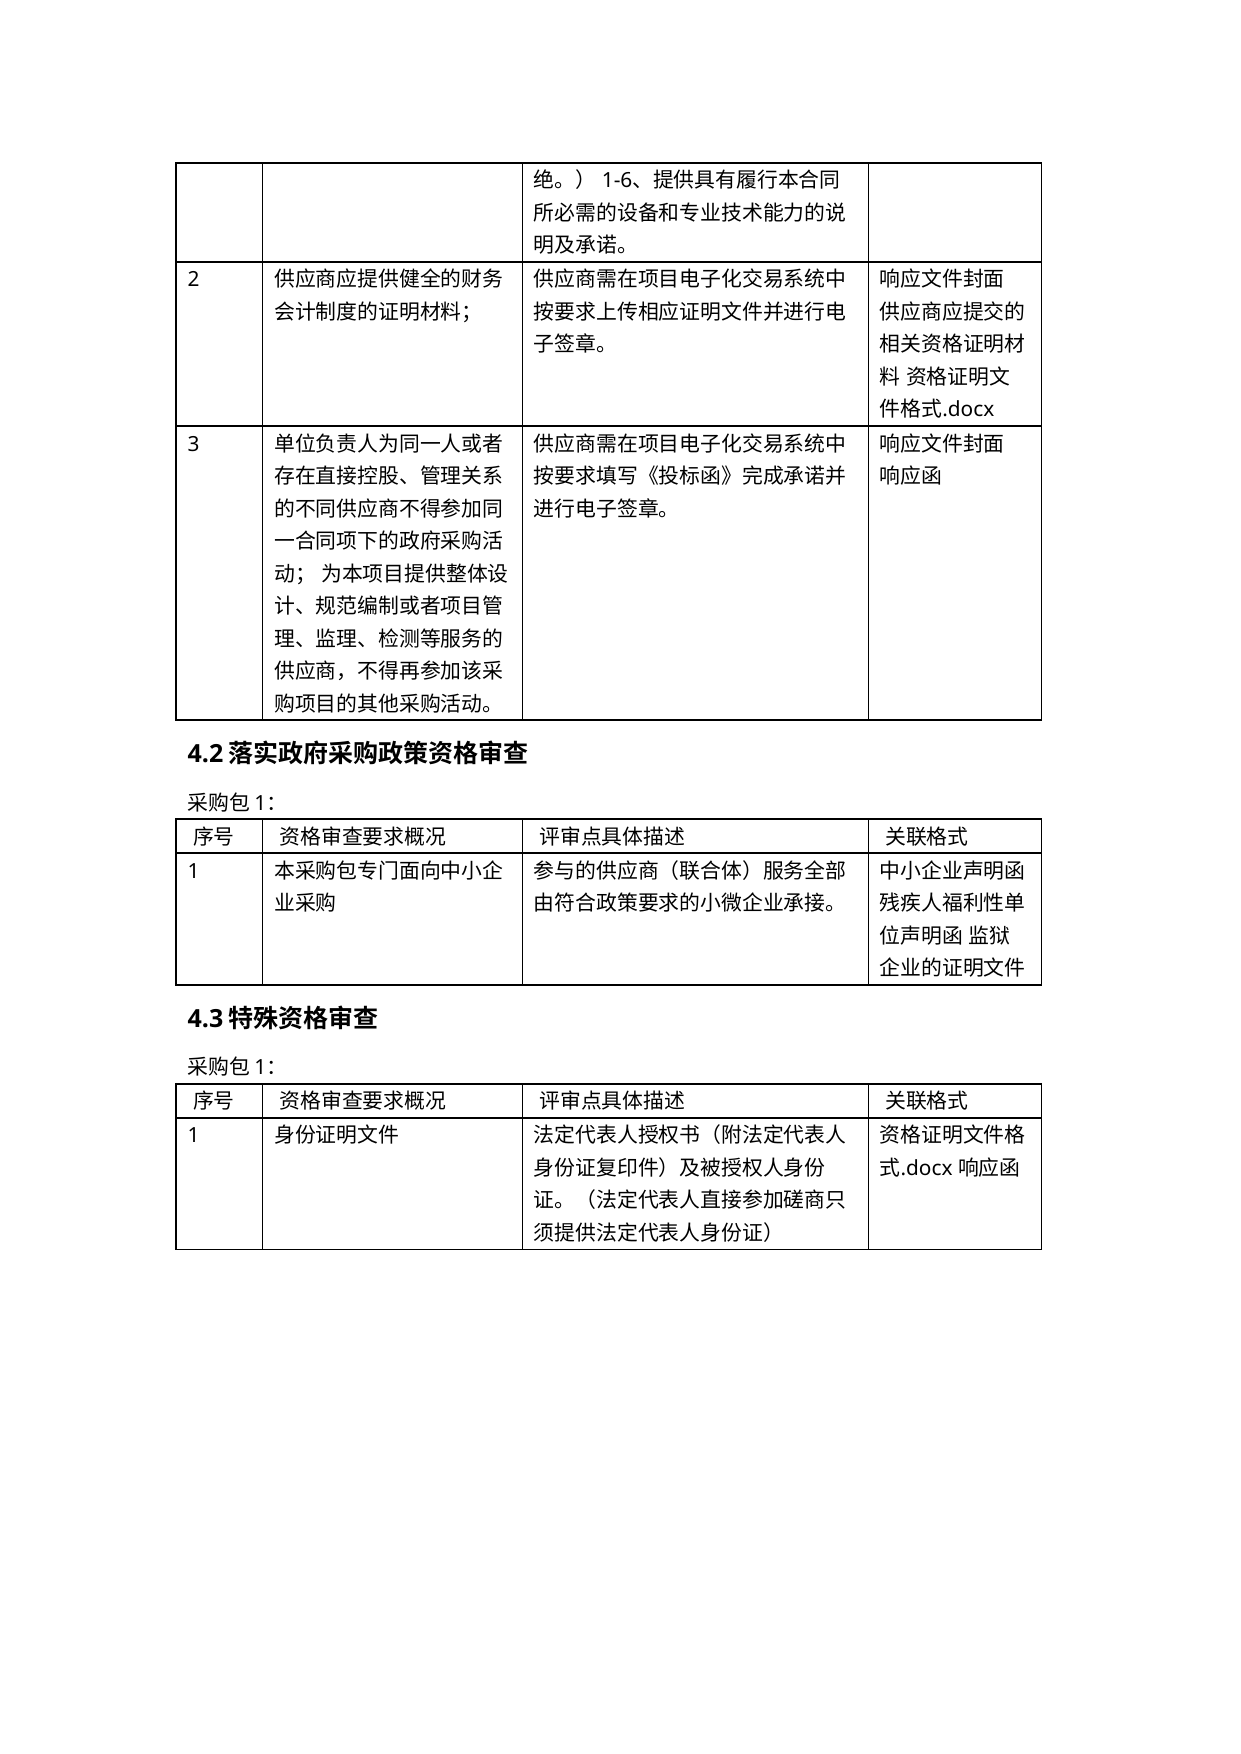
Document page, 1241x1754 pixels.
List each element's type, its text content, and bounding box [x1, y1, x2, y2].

table_cell 供应商需在项目电子化交易系统中按要求填写《投标函》完成承诺并进行电子签章。 [523, 427, 868, 719]
text 4.3特殊资格审查 [187, 985, 1053, 1050]
table_header 资格审查要求概况 [263, 1085, 522, 1117]
table_cell 资格证明文件格式.docx 响应函 [869, 1119, 1041, 1248]
table_cell 响应文件封面 供应商应提交的相关资格证明材料 资格证明文件格式.docx [869, 263, 1041, 425]
table_cell 1 [177, 854, 262, 984]
table_cell 本采购包专门面向中小企业采购 [263, 854, 522, 984]
table_header 序号 [177, 820, 262, 852]
table_header 关联格式 [869, 1085, 1041, 1117]
text 采购包1： [187, 786, 1053, 818]
table_header 评审点具体描述 [523, 1085, 868, 1117]
table_cell 法定代表人授权书（附法定代表人身份证复印件）及被授权人身份证。（法定代表人直接参加磋商只须提供法定代表人身份证） [523, 1119, 868, 1248]
table_cell 供应商应提供健全的财务会计制度的证明材料； [263, 263, 522, 425]
table_cell 供应商需在项目电子化交易系统中按要求上传相应证明文件并进行电子签章。 [523, 263, 868, 425]
table_cell 3 [177, 427, 262, 719]
text 4.2落实政府采购政策资格审查 [187, 721, 1053, 786]
table_cell 身份证明文件 [263, 1119, 522, 1248]
table_cell 单位负责人为同一人或者存在直接控股、管理关系的不同供应商不得参加同一合同项下的政府采购活动； 为本项目提供整体设计、规范编制或者项目管理、监理、检测等服务的供应商，不得再参加该采购项目的其他采购活动。 [263, 427, 522, 719]
table_cell 1 [177, 1119, 262, 1248]
table_cell 中小企业声明函 残疾人福利性单位声明函 监狱企业的证明文件 [869, 854, 1041, 984]
text 采购包1： [187, 1050, 1053, 1083]
table_header 关联格式 [869, 820, 1041, 852]
table_header 序号 [177, 1085, 262, 1117]
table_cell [263, 164, 522, 261]
table_cell 参与的供应商（联合体）服务全部由符合政策要求的小微企业承接。 [523, 854, 868, 984]
table_header 评审点具体描述 [523, 820, 868, 852]
table_cell 1 [177, 164, 262, 261]
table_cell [523, 164, 868, 261]
table_cell 响应文件封面 响应函 [869, 427, 1041, 719]
table_cell 2 [177, 263, 262, 425]
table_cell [869, 164, 1041, 261]
table_header 资格审查要求概况 [263, 820, 522, 852]
